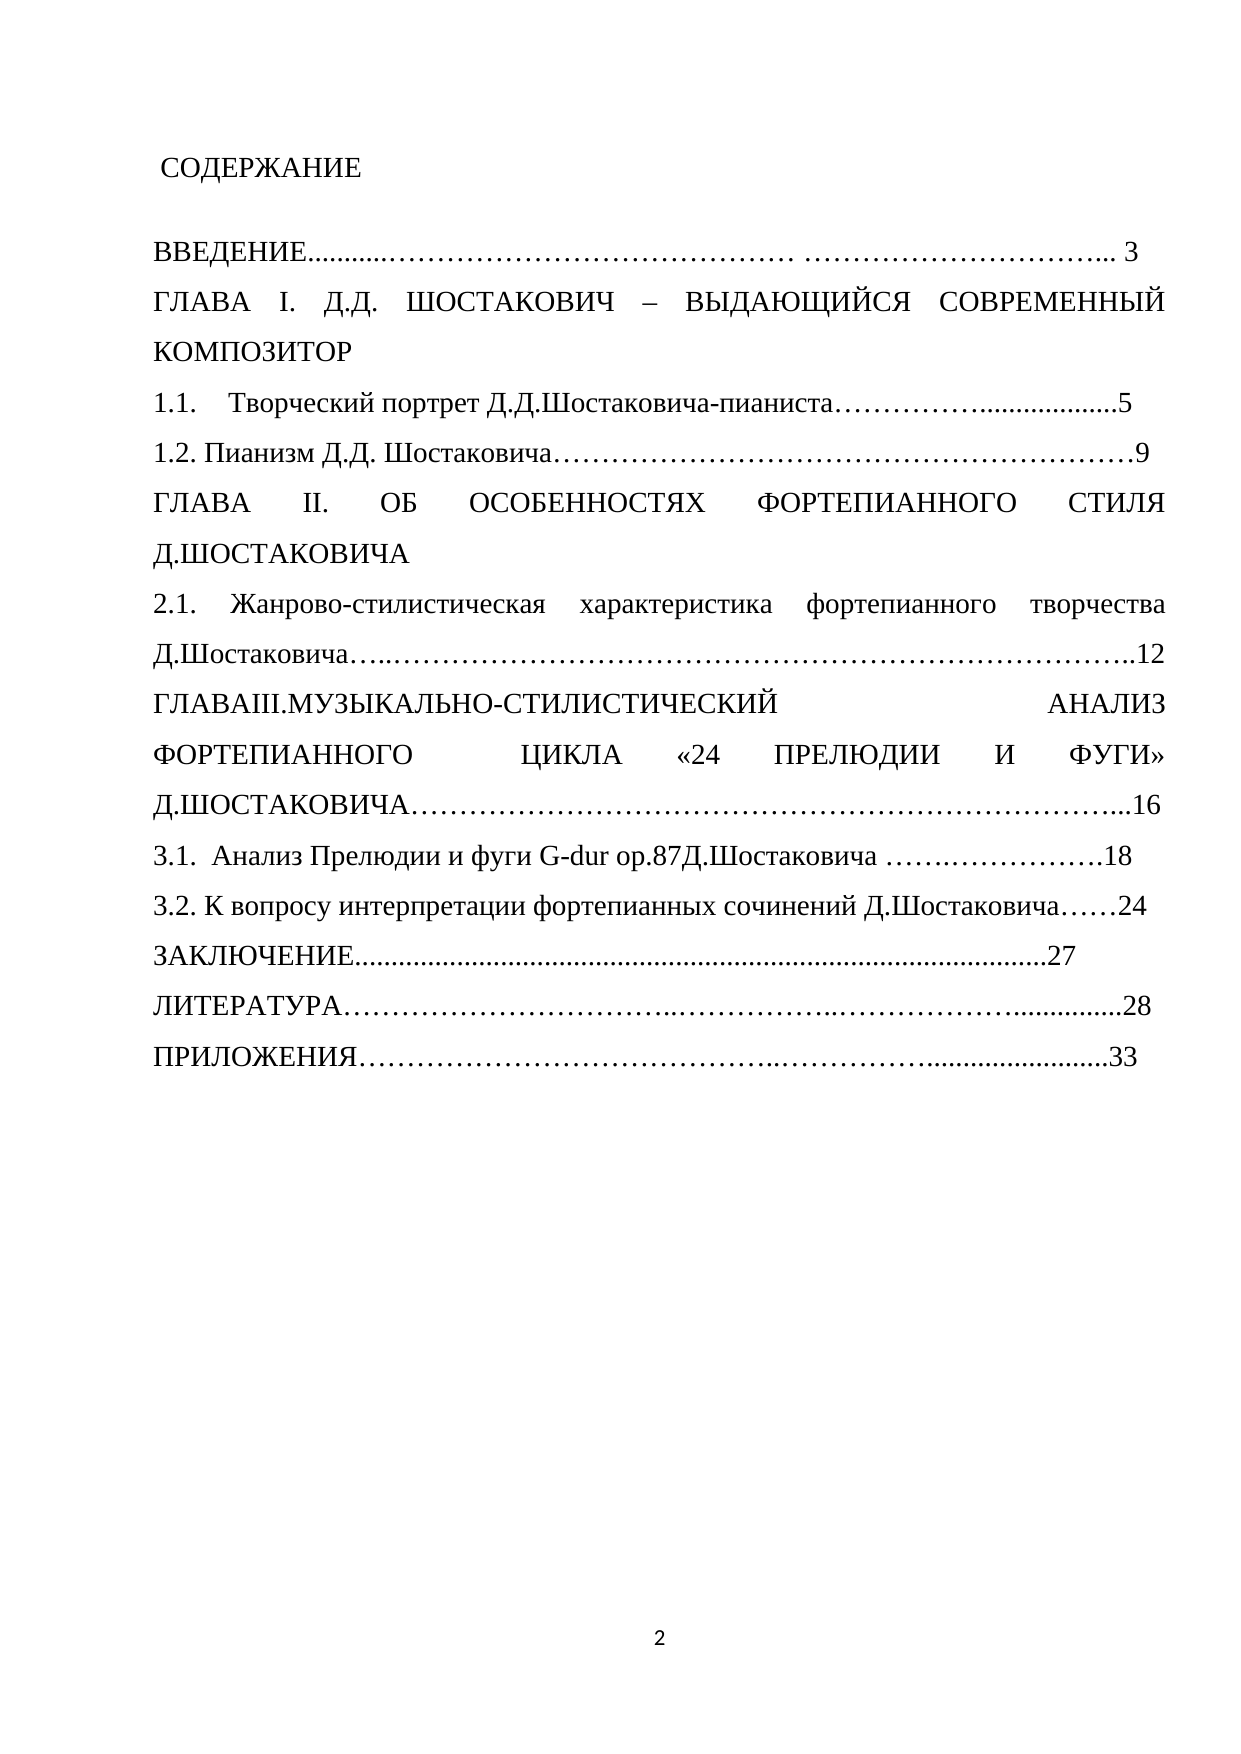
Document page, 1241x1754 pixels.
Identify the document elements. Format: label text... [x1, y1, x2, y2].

text 2.1. Жанрово-стилистическая характеристика фортепианного творчества Д.Шостаковича…..…………………………………………………………………..12 [153, 586, 1166, 670]
text ГЛАВА II. ОБ ОСОБЕННОСТЯХ ФОРТЕПИАННОГО СТИЛЯ Д.ШОСТАКОВИЧА [153, 485, 1166, 569]
text ПРИЛОЖЕНИЯ……………………………………..…………….........................33 [153, 1039, 1166, 1072]
text 1.2. Пианизм Д.Д. Шостаковича……………………………………………………9 [153, 435, 1171, 469]
text 3.2. К вопросу интерпретации фортепианных сочинений Д.Шостаковича……24 [153, 888, 1166, 921]
text 3.1. Анализ Прелюдии и фуги G-dur op.87Д.Шостаковича …….…………….18 [153, 838, 1166, 871]
text ЛИТЕРАТУРА……………………………..……………..………………...............28 [153, 988, 1166, 1022]
text ГЛАВА I. Д.Д. ШОСТАКОВИЧ – ВЫДАЮЩИЙСЯ СОВРЕМЕННЫЙ КОМПОЗИТОР [153, 284, 1166, 368]
text ГЛАВАIII.МУЗЫКАЛЬНО-СТИЛИСТИЧЕСКИЙ АНАЛИЗ ФОРТЕПИАННОГО ЦИКЛА «24 ПРЕЛЮДИИ И ФУГИ» Д.ШОСТАКОВИЧА………………………………………………………………...16 [153, 687, 1166, 821]
text ВВЕДЕНИЕ...........…………………………………… …………………………... 3 [153, 234, 1166, 267]
text СОДЕРЖАНИЕ [153, 150, 1166, 183]
text ЗАКЛЮЧЕНИЕ...............................................................................................27 [153, 938, 1166, 972]
list Творческий портрет Д.Д.Шостаковича-пианиста……………...................5 [153, 385, 1166, 418]
